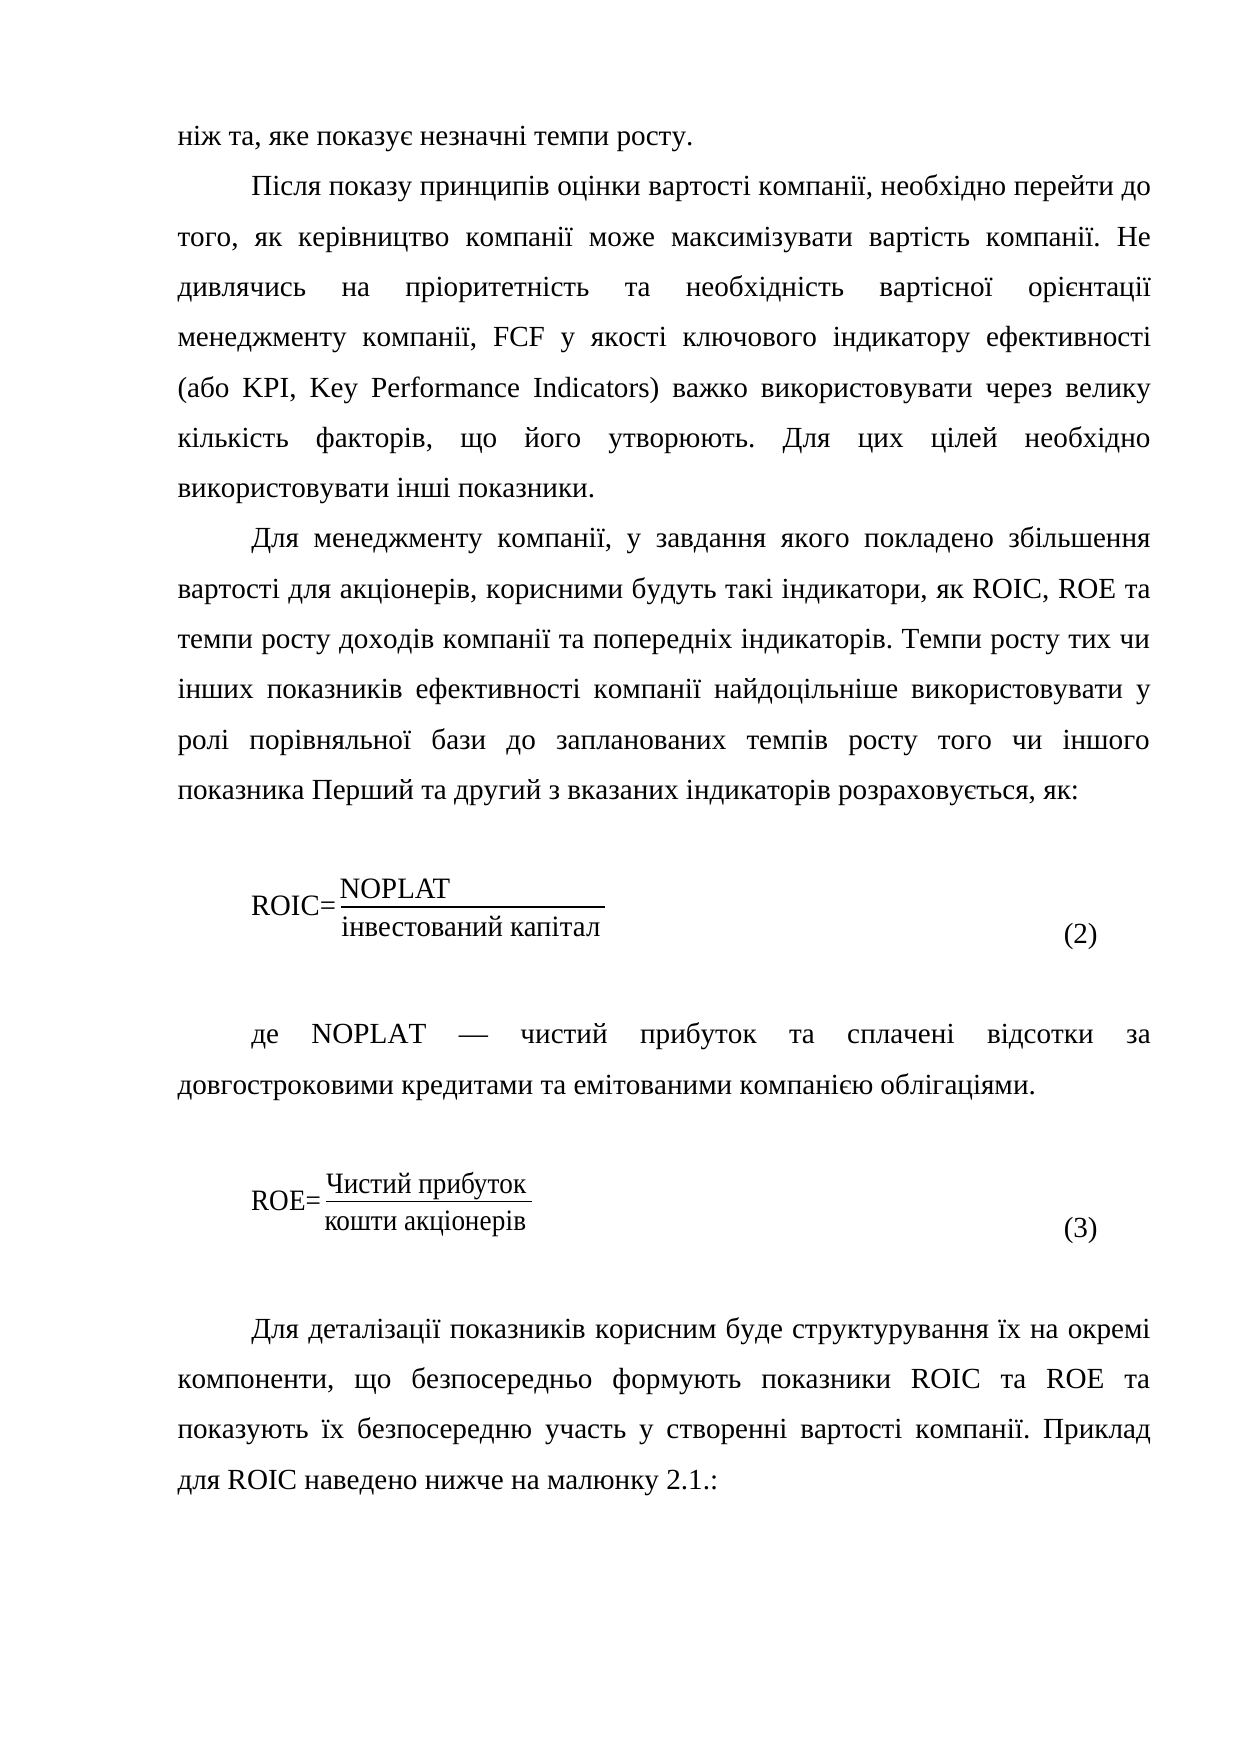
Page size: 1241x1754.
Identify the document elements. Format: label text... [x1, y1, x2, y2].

text (2) [177, 873, 1152, 949]
text Для деталізації показників корисним буде структурування їх на окремі компоненти, що безпосередньо формують показники ROIC та ROE та показують їх безпосередню участь у створенні вартості компанії. Приклад для ROIC наведено нижче на малюнку 2.1.: [177, 1311, 1152, 1496]
text (3) [177, 1167, 1152, 1244]
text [177, 118, 1152, 152]
text Після показу принципів оцінки вартості компанії, необхідно перейти до того, як керівництво компанії може максимізувати вартість компанії. Не дивлячись на пріоритетність та необхідність вартісної орієнтації менеджменту компанії, FCF у якості ключового індикатору ефективності (або KPI, Key Performance Indicators) важко використовувати через велику кількість факторів, що його утворюють. Для цих цілей необхідно використовувати інші показники. [177, 168, 1152, 504]
text Для менеджменту компанії, у завдання якого покладено збільшення вартості для акціонерів, корисними будуть такі індикатори, як ROIC, ROE та темпи росту доходів компанії та попередніх індикаторів. Темпи росту тих чи інших показників ефективності компанії найдоцільніше використовувати у ролі порівняльної бази до запланованих темпів росту того чи іншого показника Перший та другий з вказаних індикаторів розраховується, як: [177, 521, 1152, 806]
text де NOPLAT — чистий прибуток та сплачені відсотки за довгостроковими кредитами та емітованими компанією облігаціями. [177, 1016, 1152, 1100]
